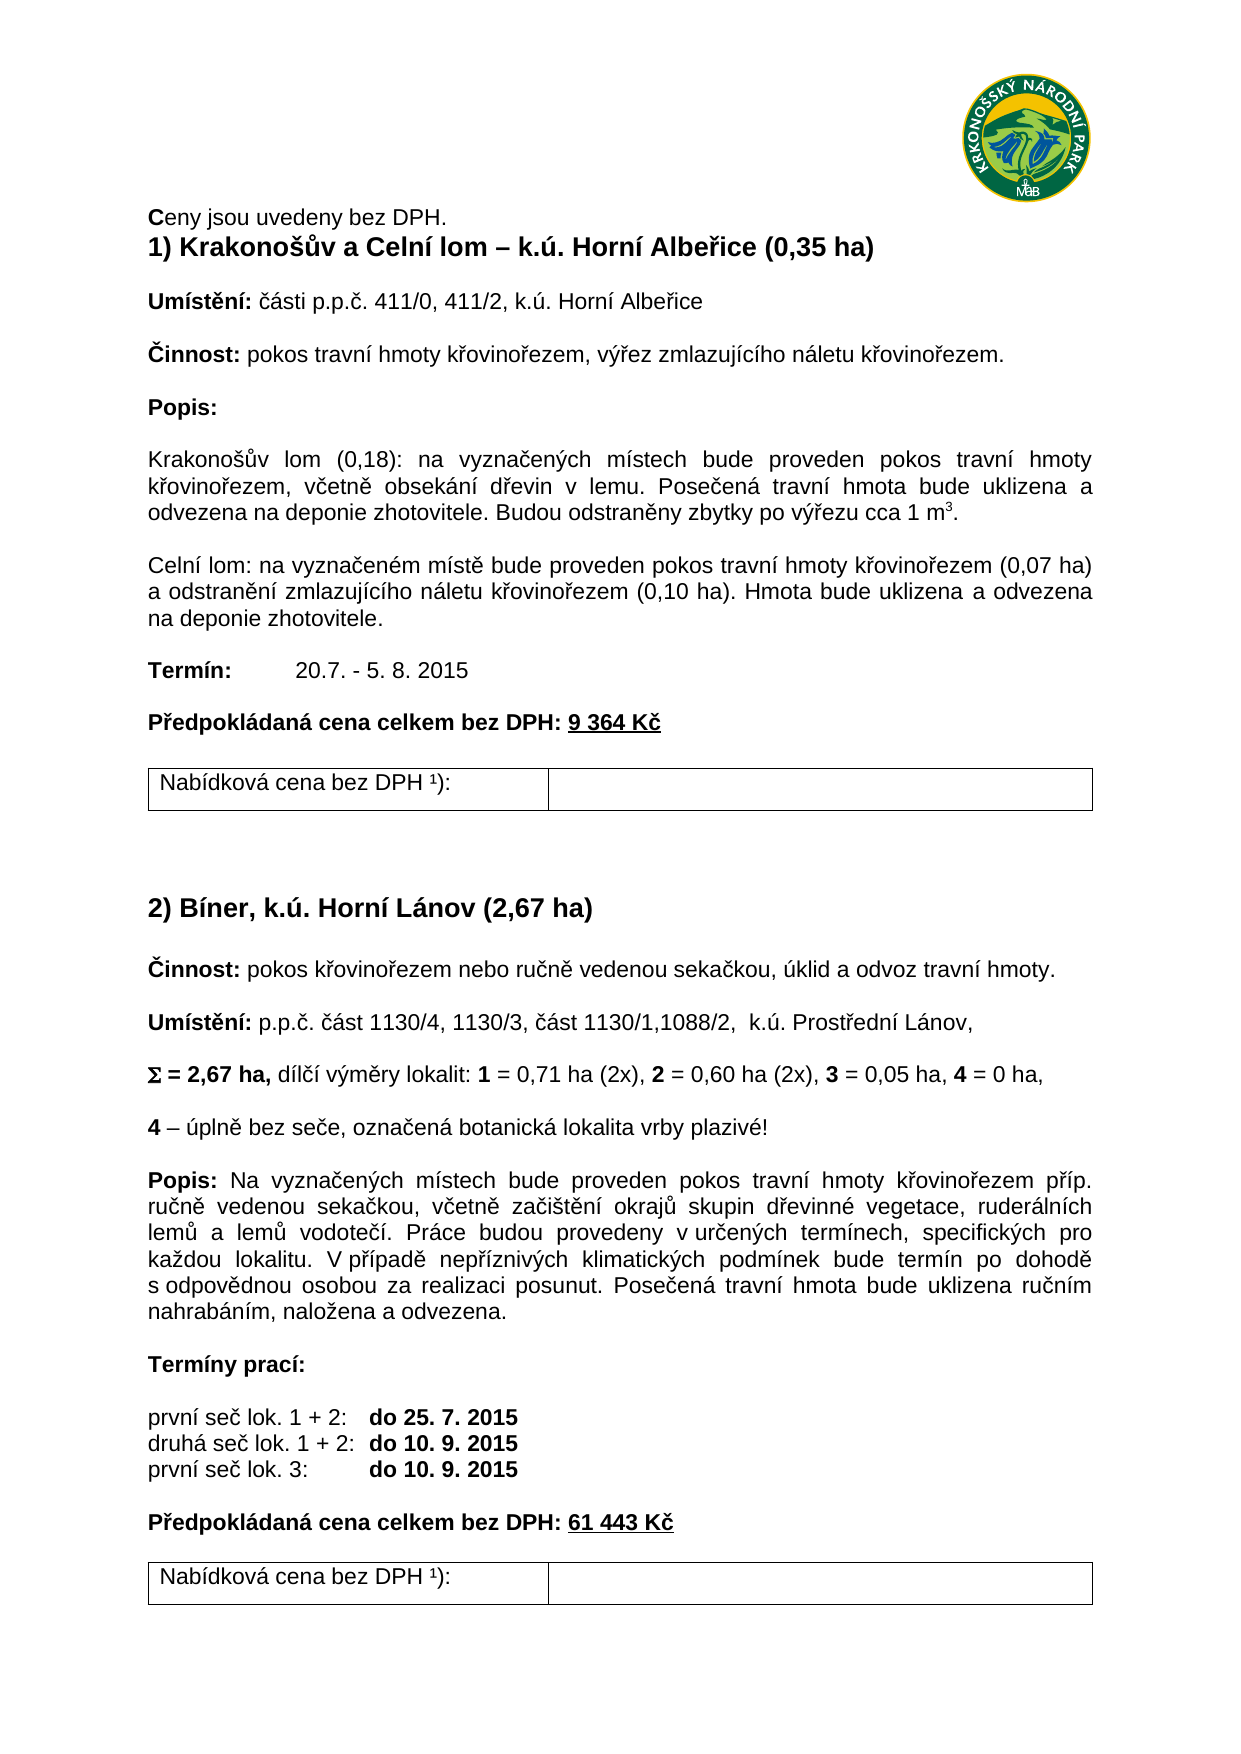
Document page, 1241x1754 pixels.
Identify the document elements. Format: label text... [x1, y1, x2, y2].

text 4 – úplně bez seče, označená botanická lokalita vrby plazivé! [148, 1114, 1093, 1140]
text Ceny jsou uvedeny bez DPH. [148, 204, 1093, 231]
text první seč lok. 1 + 2: do 25. 7. 2015 [148, 1404, 1093, 1430]
table_header Nabídková cena bez DPH ¹): [149, 769, 548, 809]
text první seč lok. 3: do 10. 9. 2015 [148, 1456, 1093, 1483]
subtitle Předpokládaná cena celkem bez DPH: 9 364 Kč [148, 708, 1093, 735]
table_header [549, 1563, 1092, 1604]
text Předpokládaná cena celkem bez DPH: 61 443 Kč [148, 1509, 1093, 1536]
table_header [549, 769, 1092, 809]
text Termíny prací: [148, 1351, 1093, 1377]
text Popis: [148, 394, 1093, 420]
text Umístění: p.p.č. část 1130/4, 1130/3, část 1130/1,1088/2, k.ú. Prostřední Lánov, [148, 1008, 1093, 1035]
text Krakonošův lom (0,18): na vyznačených místech bude proveden pokos travní hmoty křovinořezem, včetně obsekání dřevin v lemu. Posečená travní hmota bude uklizena a odvezena na deponie zhotovitele. Budou odstraněny zbytky po výřezu cca 1 m3. [148, 446, 1093, 525]
text Umístění: části p.p.č. 411/0, 411/2, k.ú. Horní Albeřice [148, 288, 1093, 314]
text Činnost: pokos křovinořezem nebo ručně vedenou sekačkou, úklid a odvoz travní hmoty. [148, 956, 1093, 982]
text = 2,67 ha, dílčí výměry lokalit: 1 = 0,71 ha (2x), 2 = 0,60 ha (2x), 3 = 0,05 ha, 4 = 0 ha, [148, 1061, 1093, 1087]
subtitle 2) Bíner, k.ú. Horní Lánov (2,67 ha) [148, 892, 1093, 923]
text 1) Krakonošův a Celní lom – k.ú. Horní Albeřice (0,35 ha) [148, 231, 1093, 262]
text druhá seč lok. 1 + 2: do 10. 9. 2015 [148, 1430, 1093, 1456]
table_header Nabídková cena bez DPH ¹): [149, 1563, 548, 1604]
text Celní lom: na vyznačeném místě bude proveden pokos travní hmoty křovinořezem (0,07 ha) a odstranění zmlazujícího náletu křovinořezem (0,10 ha). Hmota bude uklizena a odvezena na deponie zhotovitele. [148, 552, 1093, 631]
text Činnost: pokos travní hmoty křovinořezem, výřez zmlazujícího náletu křovinořezem. [148, 341, 1093, 367]
text Termín: 20.7. - 5. 8. 2015 [148, 657, 1093, 683]
text Popis: Na vyznačených místech bude proveden pokos travní hmoty křovinořezem příp. ručně vedenou sekačkou, včetně začištění okrajů skupin dřevinné vegetace, ruderálních lemů a lemů vodotečí. Práce budou provedeny v určených termínech, specifických pro každou lokalitu. V případě nepříznivých klimatických podmínek bude termín po dohodě s odpovědnou osobou za realizaci posunut. Posečená travní hmota bude uklizena ručním nahrabáním, naložena a odvezena. [148, 1167, 1093, 1325]
